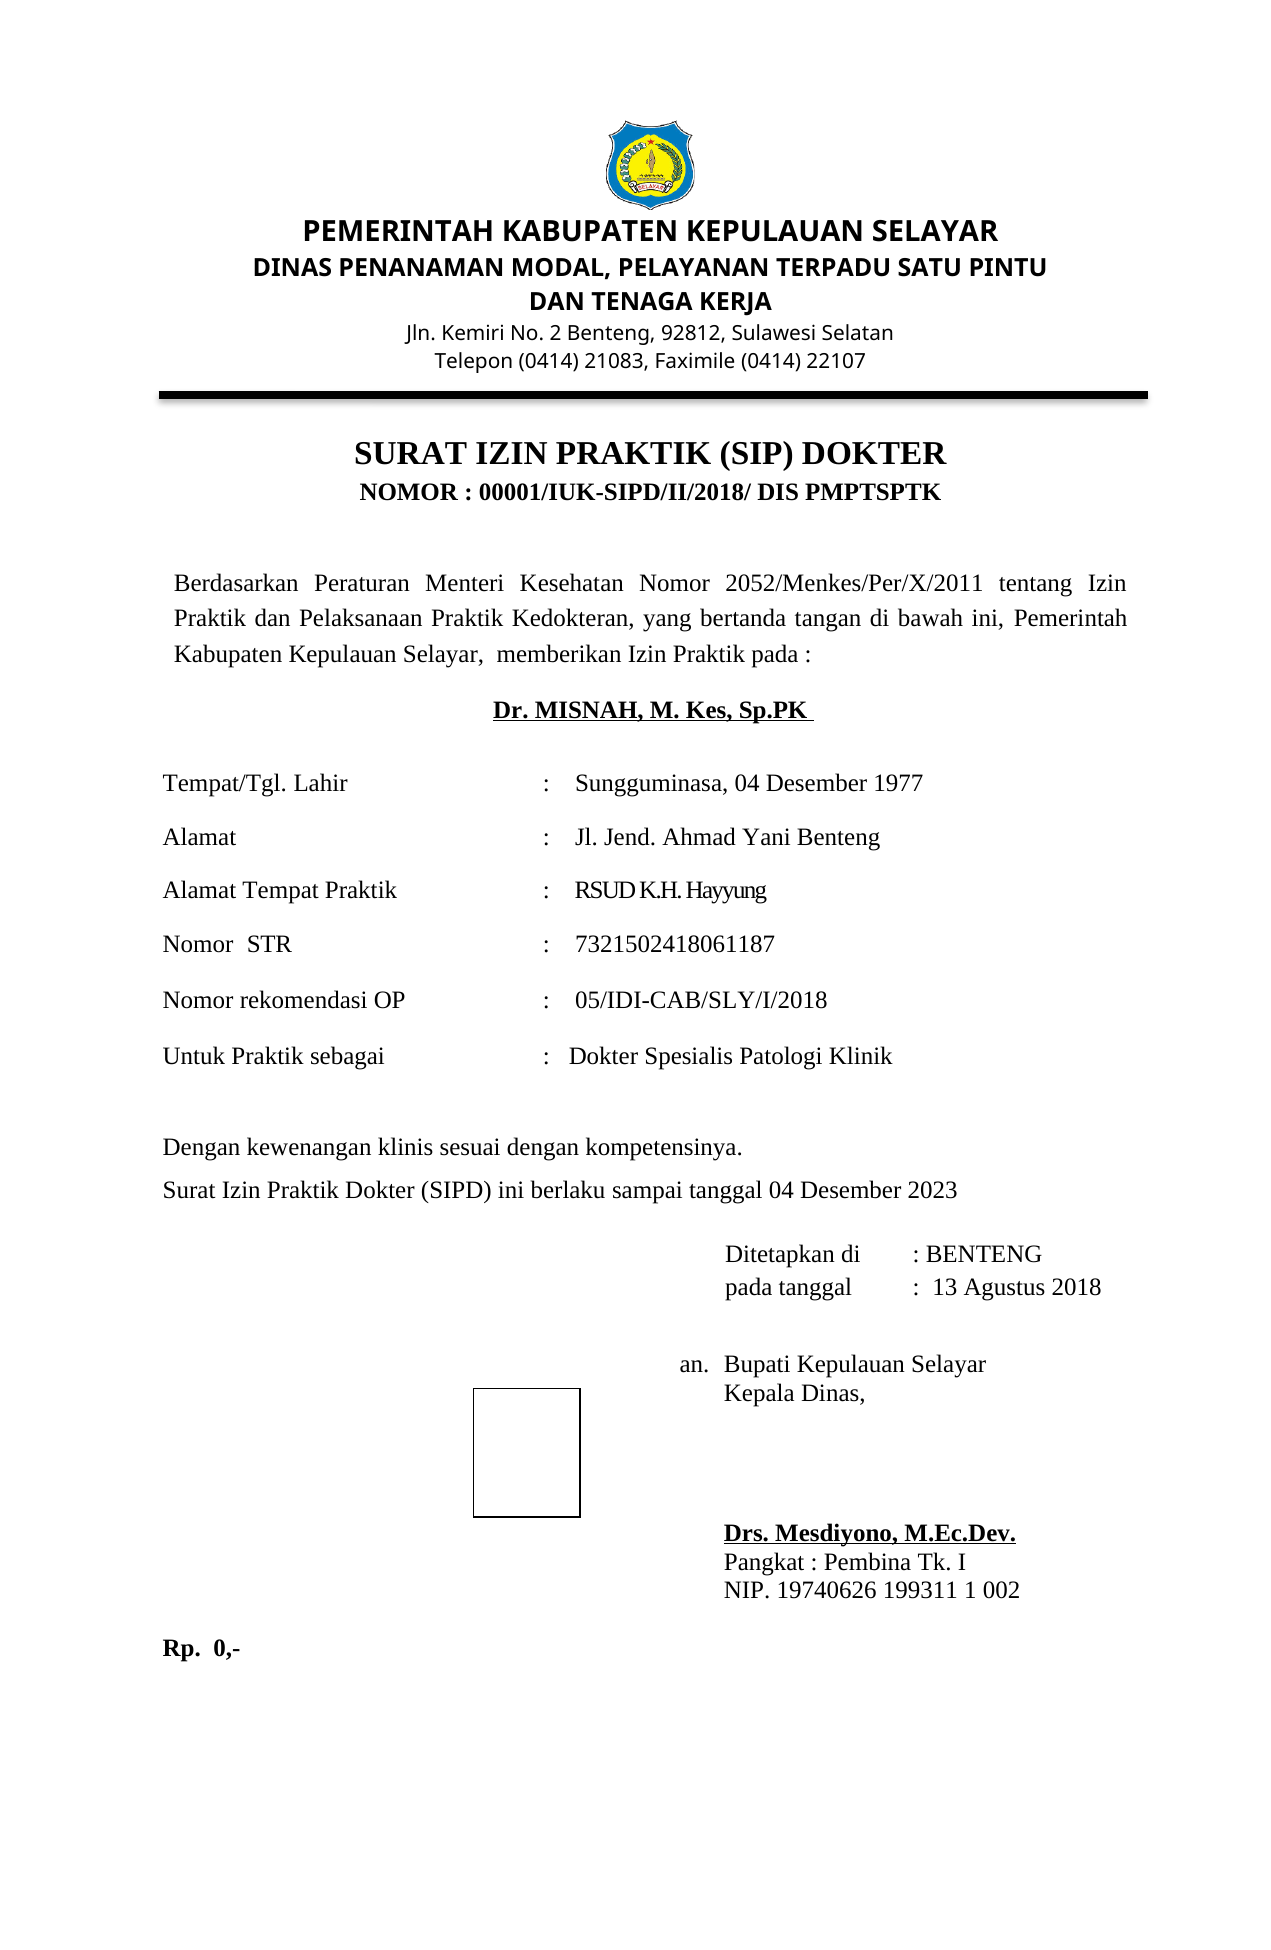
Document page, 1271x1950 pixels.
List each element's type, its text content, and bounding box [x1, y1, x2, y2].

text Berdasarkan Peraturan Menteri Kesehatan Nomor 2052/Menkes/Per/X/2011 tentang Izin Praktik dan Pelaksanaan Praktik Kedokteran, yang bertanda tangan di bawah ini, Pemerintah Kabupaten Kepulauan Selayar, memberikan Izin Praktik pada : [174, 568, 1127, 667]
text Tempat/Tgl. Lahir : Sungguminasa, 04 Desember 1977 [162, 768, 1138, 796]
text Pangkat : Pembina Tk. I [162, 1547, 1138, 1575]
text Kepala Dinas, [162, 1378, 1138, 1407]
text an. Bupati Kepulauan Selayar [162, 1349, 1138, 1378]
text Dengan kewenangan klinis sesuai dengan kompetensinya. Surat Izin Praktik Dokter (SIPD) ini berlaku sampai tanggal 04 Desember 2023 [162, 1132, 1001, 1204]
text SURAT IZIN PRAKTIK (SIP) DOKTER [257, 433, 1043, 471]
text Dr. MISNAH, M. Kes, Sp.PK [162, 695, 1138, 724]
text Alamat Tempat Praktik : RSUD K.H. Hayyung [162, 875, 1138, 904]
text Ditetapkan di : BENTENG [725, 1239, 1138, 1268]
text Rp. 0,- [162, 1633, 1138, 1662]
text Nomor rekomendasi OP : 05/IDI-CAB/SLY/I/2018 [162, 985, 1073, 1014]
text NOMOR : 00001/IUK-SIPD/II/2018/ DIS PMPTSPTK [257, 477, 1043, 506]
picture [606, 120, 695, 210]
text NIP. 19740626 199311 1 002 [162, 1575, 1138, 1604]
text Untuk Praktik sebagai : Dokter Spesialis Patologi Klinik [162, 1041, 1094, 1070]
text Drs. Mesdiyono, M.Ec.Dev. [162, 1518, 1138, 1547]
text Alamat : Jl. Jend. Ahmad Yani Benteng [162, 822, 1138, 850]
text Nomor STR : 7321502418061187 [162, 929, 1073, 958]
text pada tanggal : 13 Agustus 2018 [725, 1272, 1138, 1301]
